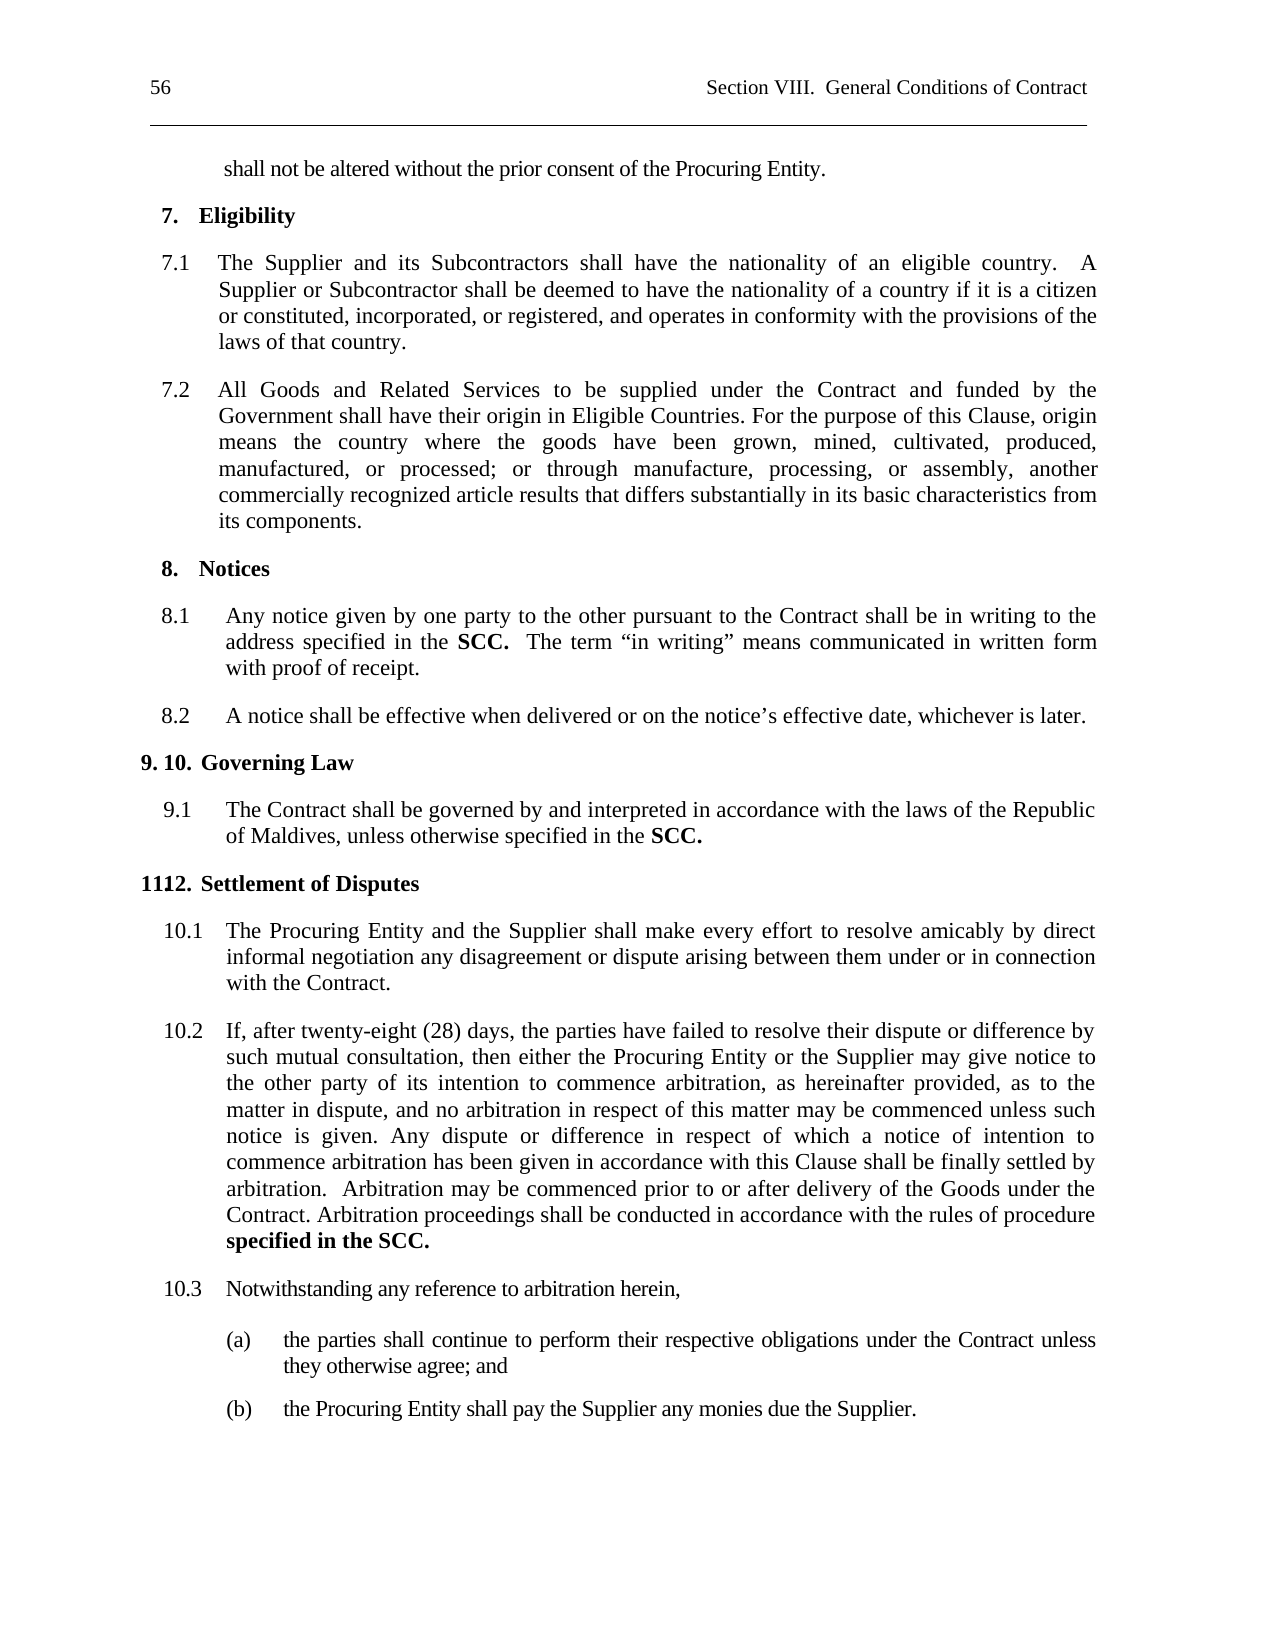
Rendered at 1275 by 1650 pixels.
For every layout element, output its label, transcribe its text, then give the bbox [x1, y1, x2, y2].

table_cell Notices Any notice given by one party to the other pursuant to the Contract shall be in writing to the address specified in the SCC. The term “in writing” means communicated in written form with proof of receipt. A notice shall be effective when delivered or on the notice’s effective date, whichever is later. [150, 555, 1110, 749]
table_cell Governing Law The Contract shall be governed by and interpreted in accordance with the laws of the Republic of Maldives, unless otherwise specified in the SCC. [152, 749, 1108, 869]
table_cell Eligibility The Supplier and its Subcontractors shall have the nationality of an eligible country. A Supplier or Subcontractor shall be deemed to have the nationality of a country if it is a citizen or constituted, incorporated, or registered, and operates in conformity with the provisions of the laws of that country. All Goods and Related Services to be supplied under the Contract and funded by the Government shall have their origin in Eligible Countries. For the purpose of this Clause, origin means the country where the goods have been grown, mined, cultivated, produced, manufactured, or processed; or through manufacture, processing, or assembly, another commercially recognized article results that differs substantially in its basic characteristics from its components. [150, 202, 1110, 554]
table_cell Settlement of Disputes The Procuring Entity and the Supplier shall make every effort to resolve amicably by direct informal negotiation any disagreement or dispute arising between them under or in connection with the Contract. If, after twenty-eight (28) days, the parties have failed to resolve their dispute or difference by such mutual consultation, then either the Procuring Entity or the Supplier may give notice to the other party of its intention to commence arbitration, as hereinafter provided, as to the matter in dispute, and no arbitration in respect of this matter may be commenced unless such notice is given. Any dispute or difference in respect of which a notice of intention to commence arbitration has been given in accordance with this Clause shall be finally settled by arbitration. Arbitration may be commenced prior to or after delivery of the Goods under the Contract. Arbitration proceedings shall be conducted in accordance with the rules of procedure specified in the SCC. Notwithstanding any reference to arbitration herein, the parties shall continue to perform their respective obligations under the Contract unless they otherwise agree; and the Procuring Entity shall pay the Supplier any monies due the Supplier. [152, 870, 1108, 1490]
